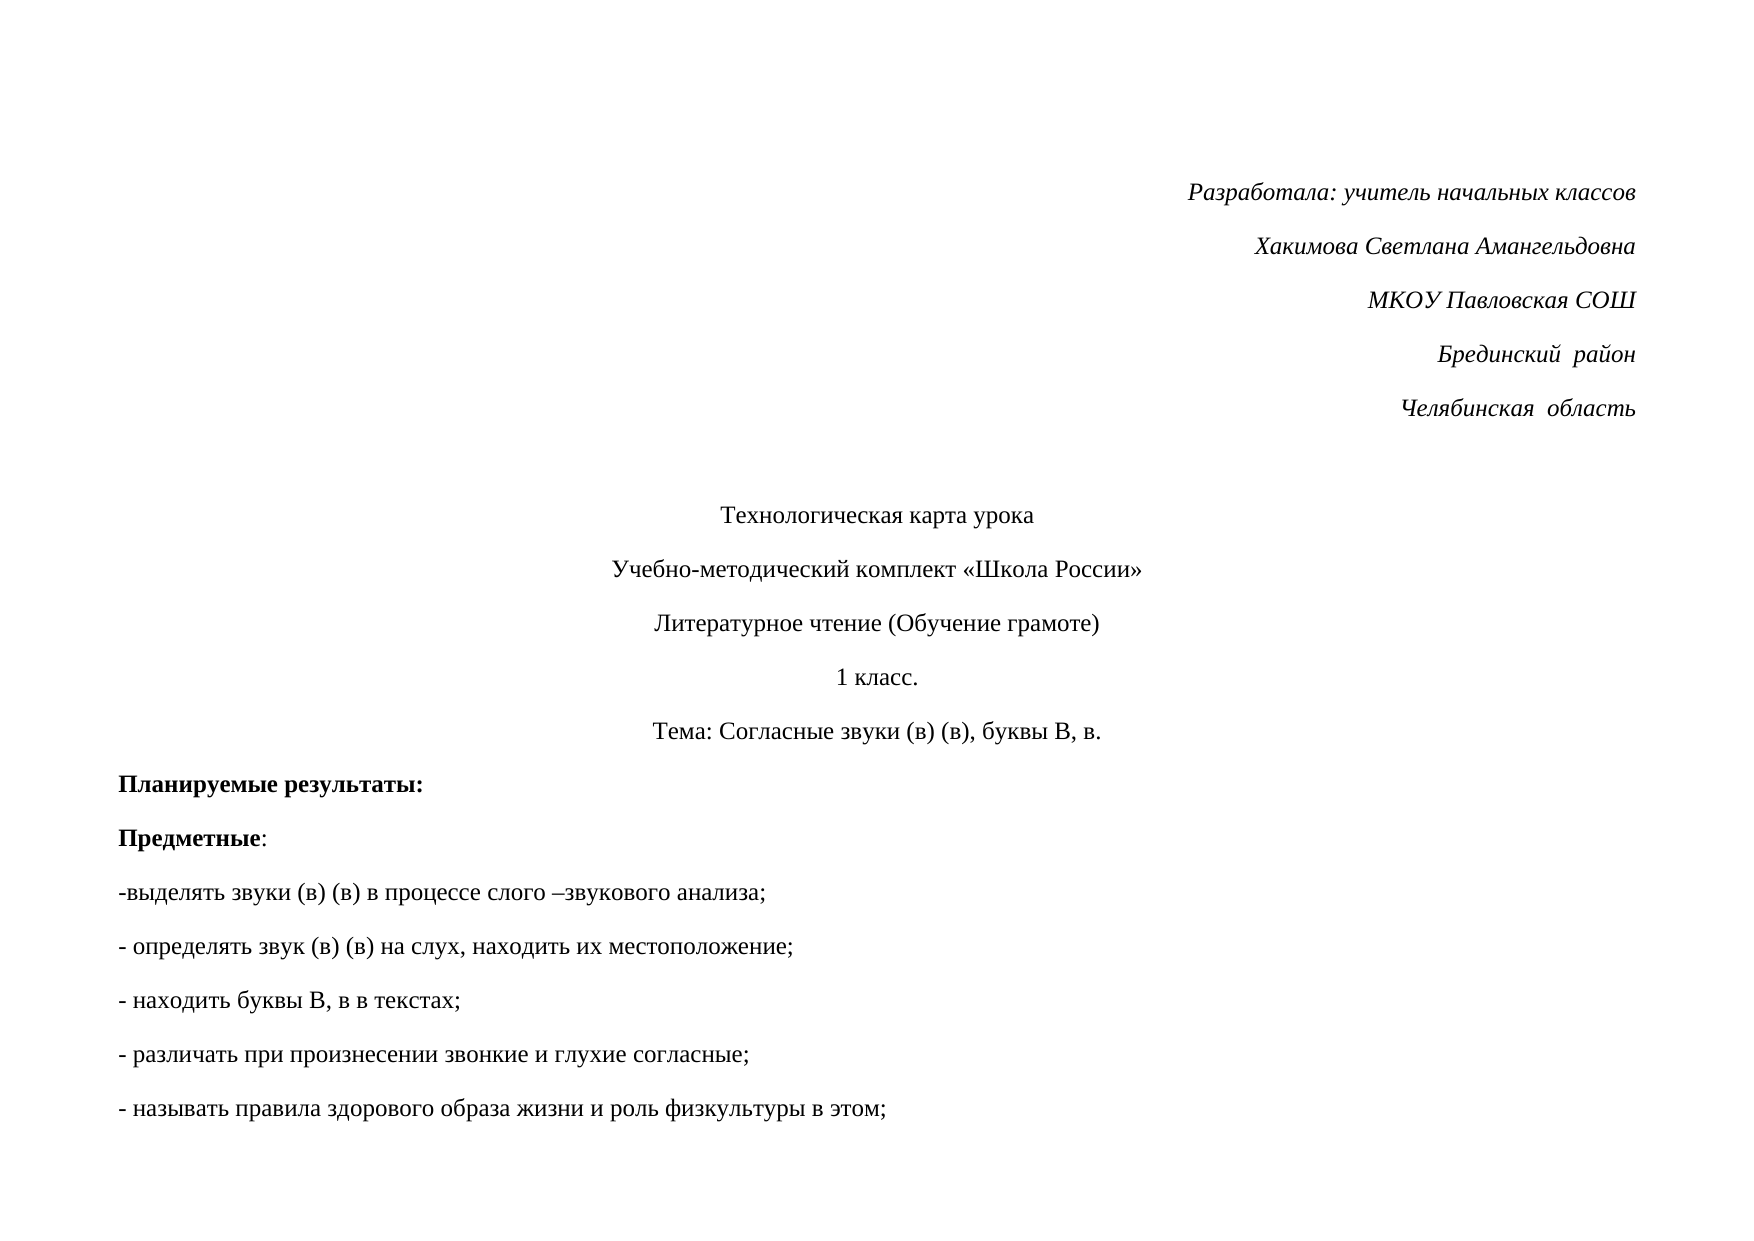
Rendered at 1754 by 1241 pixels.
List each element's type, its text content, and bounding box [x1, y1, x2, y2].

text Разработала: учитель начальных классов [118, 177, 1636, 206]
text - называть правила здорового образа жизни и роль физкультуры в этом; [118, 1093, 1636, 1121]
text Планируемые результаты: [118, 769, 1636, 798]
text - находить буквы В, в в текстах; [118, 985, 1636, 1014]
text - определять звук (в) (в) на слух, находить их местоположение; [118, 931, 1636, 960]
text МКОУ Павловская СОШ [118, 285, 1636, 314]
text Литературное чтение (Обучение грамоте) [118, 608, 1636, 637]
text Брединский район [118, 339, 1636, 367]
text Учебно-методический комплект «Школа России» [118, 554, 1636, 583]
text Технологическая карта урока [118, 500, 1636, 529]
text - различать при произнесении звонкие и глухие согласные; [118, 1039, 1636, 1068]
text -выделять звуки (в) (в) в процессе слого –звукового анализа; [118, 877, 1636, 906]
text 1 класс. [118, 662, 1636, 691]
text Предметные: [118, 823, 1636, 852]
text Челябинская область [118, 393, 1636, 421]
text Хакимова Светлана Амангельдовна [118, 231, 1636, 260]
text Тема: Согласные звуки (в) (в), буквы В, в. [118, 716, 1636, 744]
